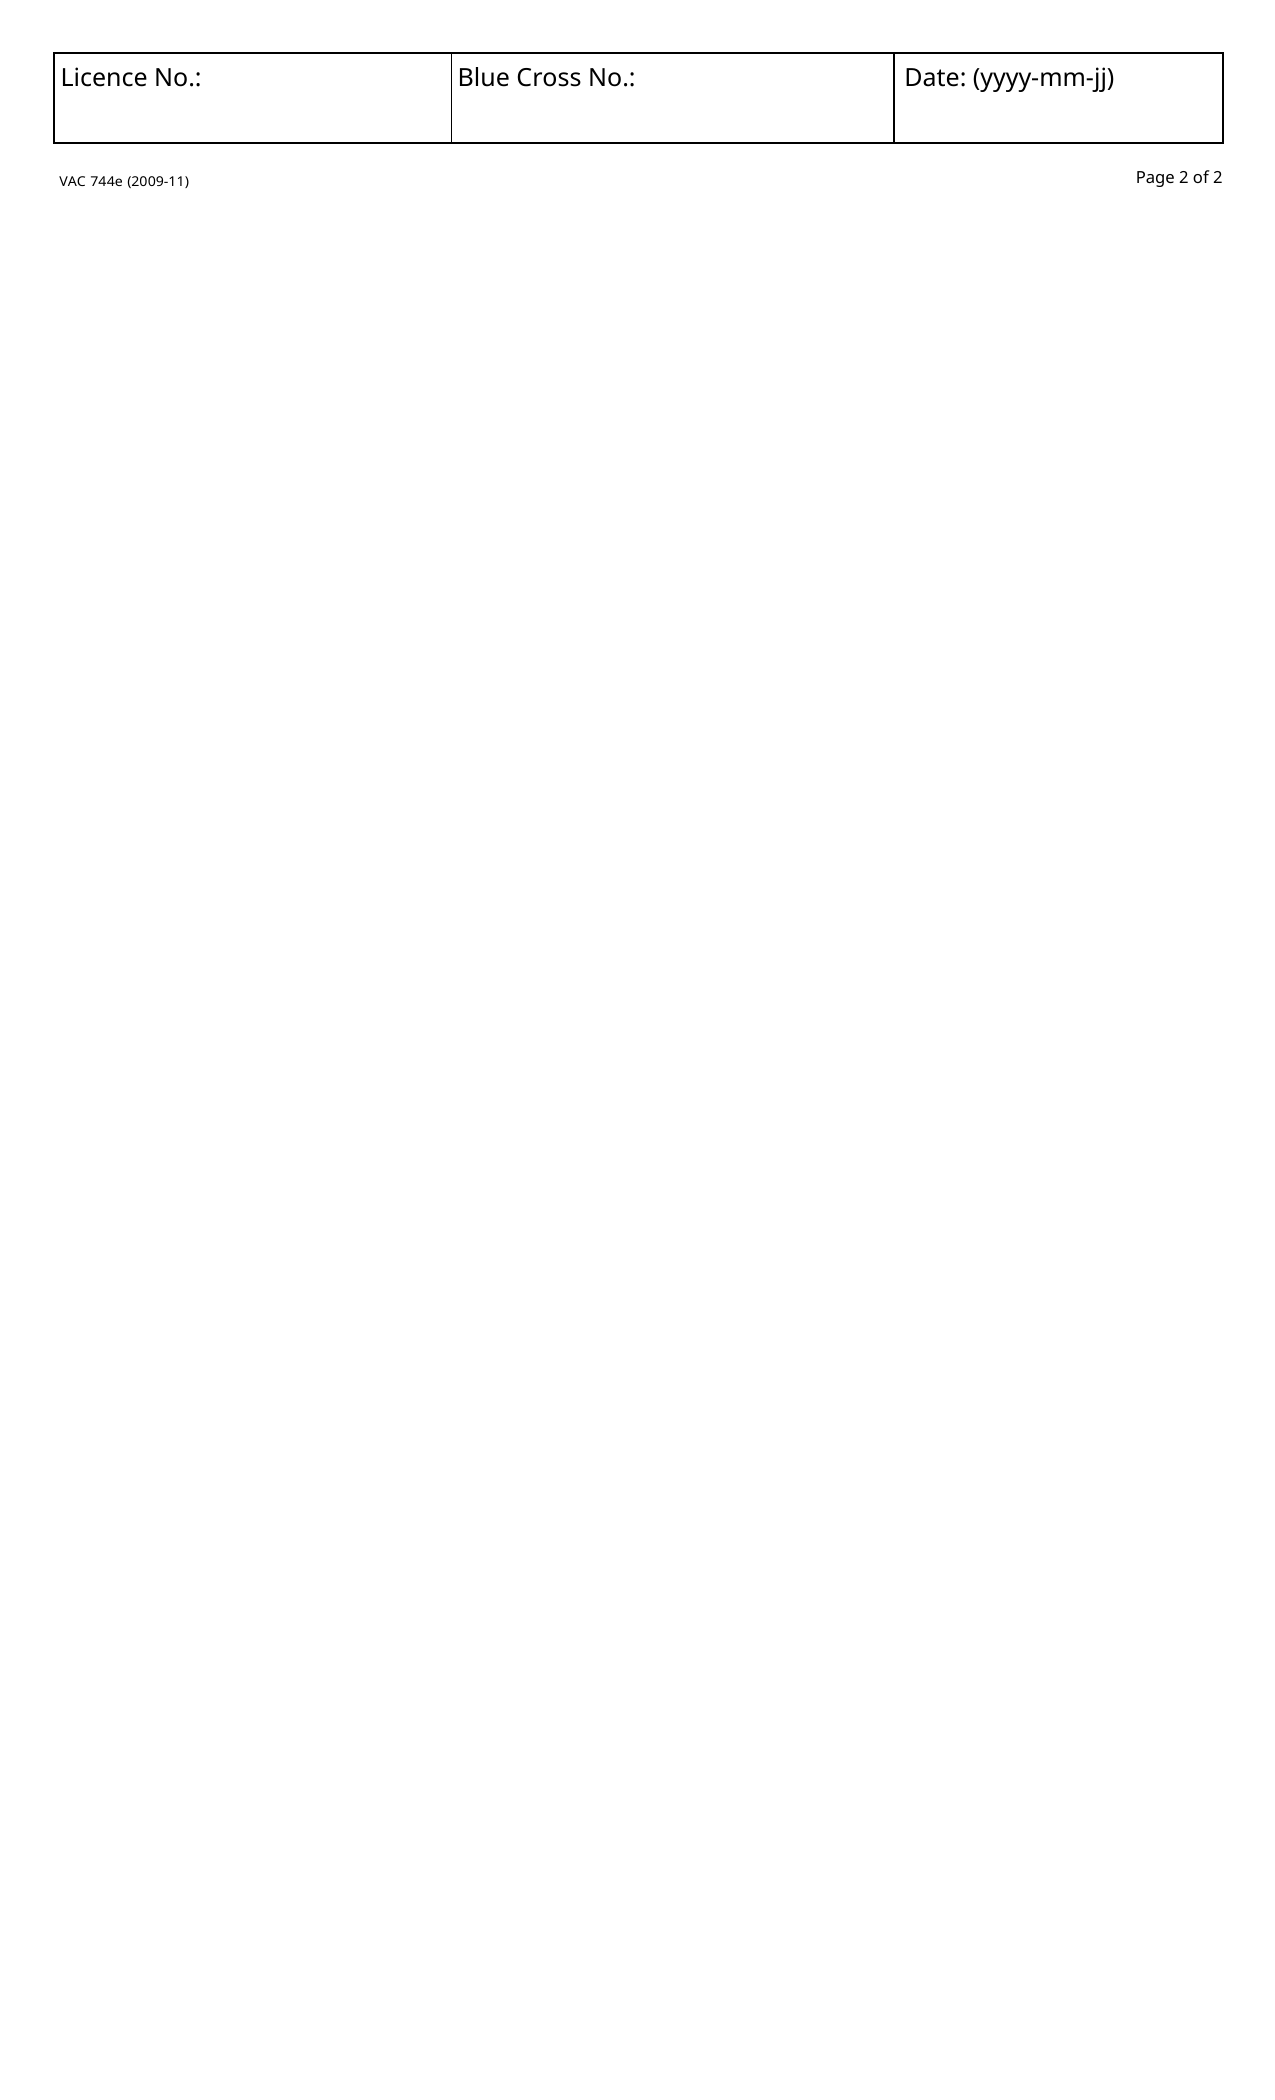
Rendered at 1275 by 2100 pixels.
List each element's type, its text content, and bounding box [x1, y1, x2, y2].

text Page 2 of 2 [1136, 166, 1237, 189]
table_cell Licence No.: [55, 54, 451, 142]
text VAC 744e (2009-11) [59, 171, 197, 190]
table_cell Blue Cross No.: [452, 54, 893, 142]
table_cell Date: (yyyy-mm-jj) [895, 54, 1222, 142]
